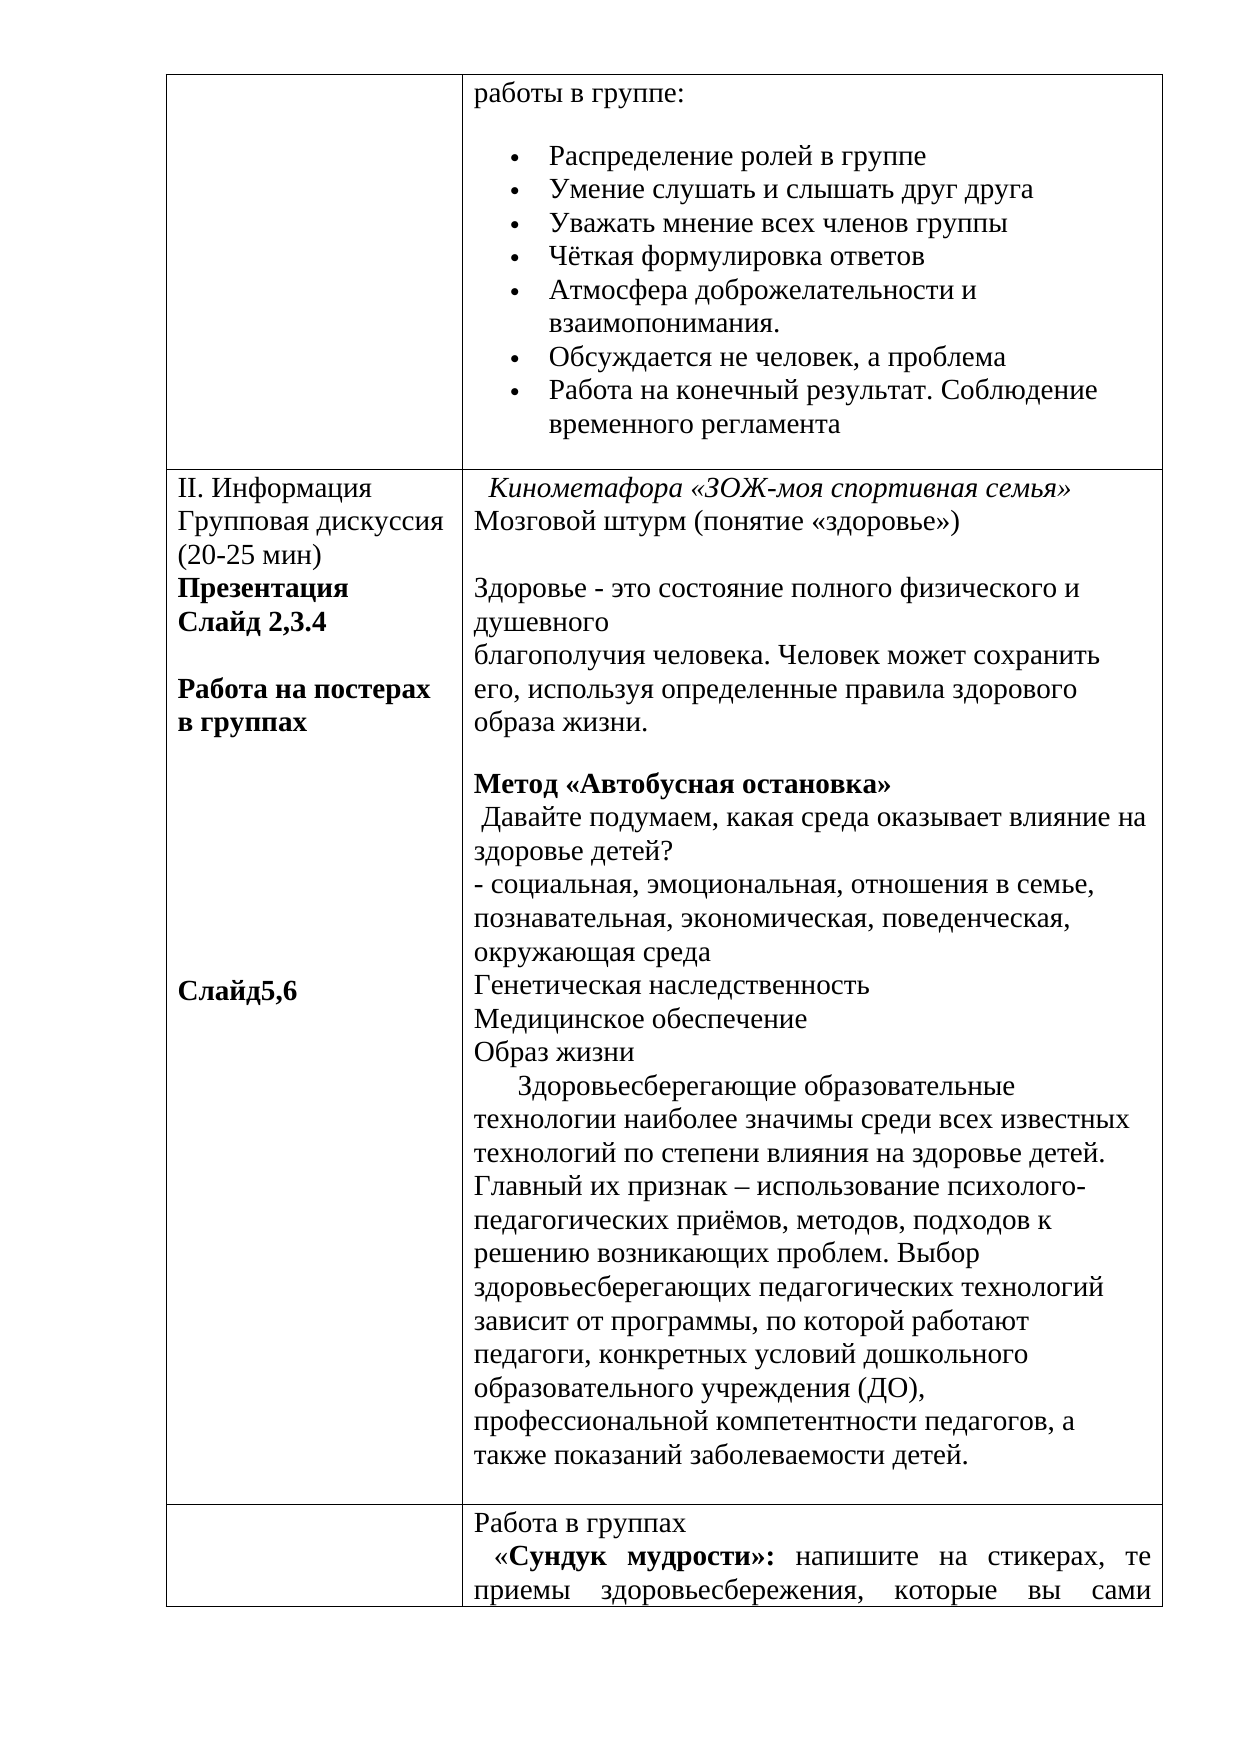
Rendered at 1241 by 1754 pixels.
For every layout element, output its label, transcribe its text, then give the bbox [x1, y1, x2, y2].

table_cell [167, 75, 462, 469]
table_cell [167, 1505, 462, 1606]
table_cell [463, 75, 1162, 469]
table_cell II. Информация Групповая дискуссия (20-25 мин) Презентация Слайд 2,3.4 Работа на постерах в группах Слайд5,6 [167, 470, 462, 1504]
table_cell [463, 1505, 1162, 1606]
table_cell Кинометафора «ЗОЖ-моя спортивная семья» Мозговой штурм (понятие «здоровье») Здоровье - это состояние полного физического и душевного благополучия человека. Человек может сохранить его, используя определенные правила здорового образа жизни. Метод «Автобусная остановка» Давайте подумаем, какая среда оказывает влияние на здоровье детей? - социальная, эмоциональная, отношения в семье, познавательная, экономическая, поведенческая, окружающая среда Генетическая наследственность Медицинское обеспечение Образ жизни Здоровьесберегающие образовательные технологии наиболее значимы среди всех известных технологий по степени влияния на здоровье детей. Главный их признак – использование психолого-педагогических приёмов, методов, подходов к решению возникающих проблем. Выбор здоровьесберегающих педагогических технологий зависит от программы, по которой работают педагоги, конкретных условий дошкольного образовательного учреждения (ДО), профессиональной компетентности педагогов, а также показаний заболеваемости детей. [463, 470, 1162, 1504]
